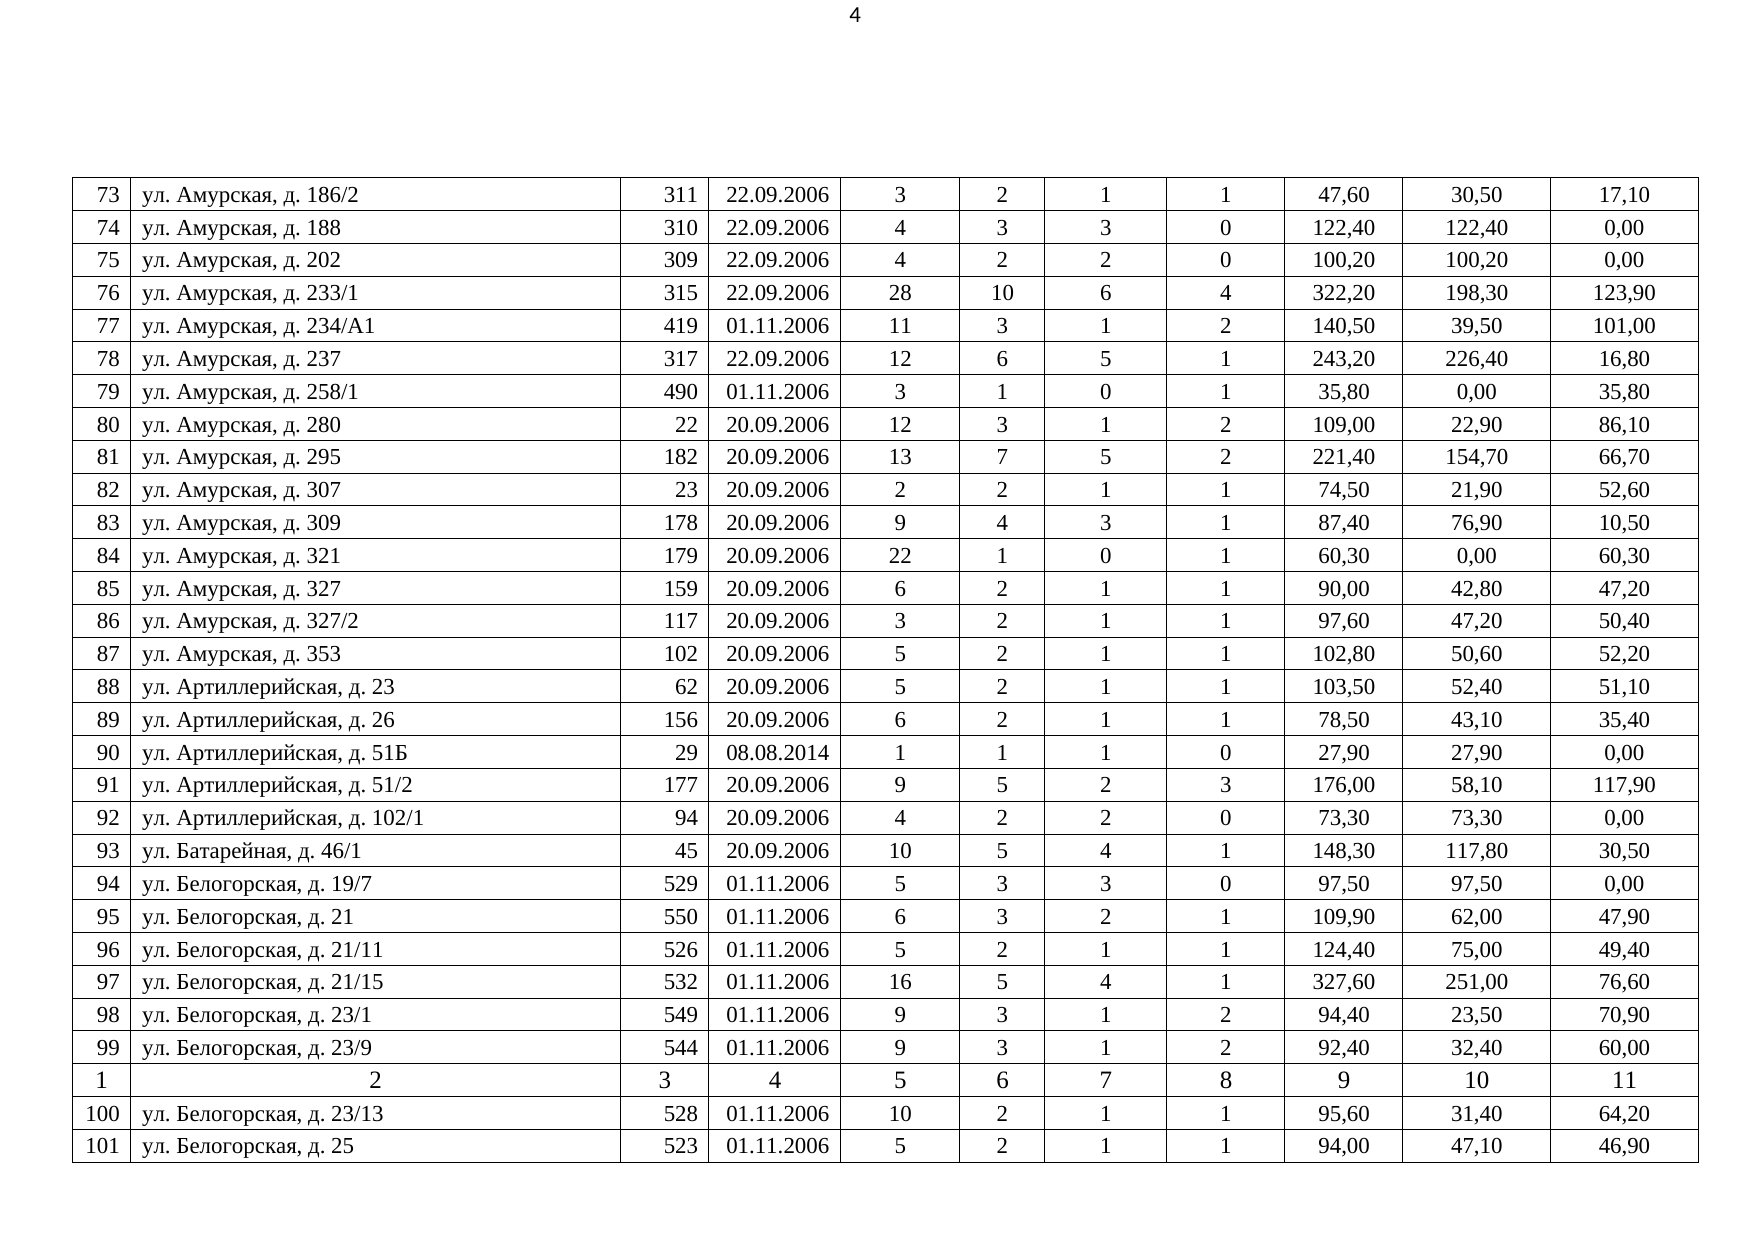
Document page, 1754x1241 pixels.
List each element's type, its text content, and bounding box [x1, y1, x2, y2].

table_cell 30,50 [1551, 835, 1698, 866]
table_cell 01.11.2006 [709, 310, 840, 341]
table_cell 4 [960, 506, 1044, 538]
table_cell 47,10 [1403, 1130, 1550, 1162]
table_cell 99 [73, 1031, 130, 1063]
table_cell 5 [960, 835, 1044, 866]
table_cell 60,30 [1551, 539, 1698, 571]
table_cell 117,90 [1551, 769, 1698, 801]
table_cell 532 [621, 966, 708, 997]
table_cell 0 [1045, 539, 1166, 571]
table_cell 96 [73, 933, 130, 965]
table_cell 156 [621, 703, 708, 735]
table_cell 100 [73, 1097, 130, 1129]
table_cell 20.09.2006 [709, 605, 840, 637]
table_cell 311 [621, 178, 708, 210]
table_cell 47,90 [1551, 900, 1698, 932]
table_cell 1 [1045, 408, 1166, 440]
table_cell 490 [621, 375, 708, 407]
table_cell 179 [621, 539, 708, 571]
table_cell 78 [73, 342, 130, 374]
table_cell ул. Артиллерийская, д. 51/2 [131, 769, 620, 801]
table_cell 0,00 [1551, 867, 1698, 899]
table_cell 1 [960, 736, 1044, 768]
table_cell 22.09.2006 [709, 244, 840, 276]
table_cell 3 [1045, 506, 1166, 538]
table_cell 76,60 [1551, 966, 1698, 997]
table_cell 87 [73, 638, 130, 669]
table_cell 01.11.2006 [709, 375, 840, 407]
table_cell 47,60 [1285, 178, 1402, 210]
table_cell 12 [841, 342, 959, 374]
table_cell 1 [1045, 572, 1166, 604]
table_cell 50,40 [1551, 605, 1698, 637]
table_cell 01.11.2006 [709, 1031, 840, 1063]
table_cell 2 [1167, 408, 1284, 440]
table_cell 5 [841, 1064, 959, 1096]
table_cell 23 [621, 474, 708, 505]
table_cell 528 [621, 1097, 708, 1129]
table_cell 82 [73, 474, 130, 505]
table_cell 10 [841, 835, 959, 866]
table_cell 81 [73, 441, 130, 472]
table_cell ул. Амурская, д. 353 [131, 638, 620, 669]
table_cell 198,30 [1403, 277, 1550, 308]
table_cell 0 [1167, 736, 1284, 768]
table_cell 22 [621, 408, 708, 440]
table_cell 22.09.2006 [709, 178, 840, 210]
table_cell 1 [960, 375, 1044, 407]
table_cell 60,00 [1551, 1031, 1698, 1063]
table_cell 2 [1167, 999, 1284, 1030]
table_cell ул. Артиллерийская, д. 26 [131, 703, 620, 735]
table_cell 154,70 [1403, 441, 1550, 472]
table_cell 3 [960, 867, 1044, 899]
table_cell 1 [1167, 638, 1284, 669]
table_cell 5 [841, 638, 959, 669]
table_cell ул. Амурская, д. 258/1 [131, 375, 620, 407]
table_cell 5 [1045, 342, 1166, 374]
table_cell 176,00 [1285, 769, 1402, 801]
table_cell 10 [841, 1097, 959, 1129]
table_cell 84 [73, 539, 130, 571]
table_cell 62 [621, 670, 708, 702]
table_cell 27,90 [1403, 736, 1550, 768]
table_cell 3 [960, 310, 1044, 341]
table_cell 12 [841, 408, 959, 440]
table_cell 3 [960, 211, 1044, 243]
table_cell 6 [841, 703, 959, 735]
table_cell ул. Белогорская, д. 23/13 [131, 1097, 620, 1129]
table_cell 43,10 [1403, 703, 1550, 735]
table_cell ул. Белогорская, д. 25 [131, 1130, 620, 1162]
table_cell 159 [621, 572, 708, 604]
table_cell 4 [1045, 966, 1166, 997]
table_cell 0,00 [1551, 736, 1698, 768]
table_cell 1 [1045, 736, 1166, 768]
table_cell 74 [73, 211, 130, 243]
table_cell 70,90 [1551, 999, 1698, 1030]
table_cell 94,00 [1285, 1130, 1402, 1162]
table_cell 322,20 [1285, 277, 1402, 308]
table_cell 22.09.2006 [709, 342, 840, 374]
table_cell 88 [73, 670, 130, 702]
table_cell 20.09.2006 [709, 802, 840, 833]
table_cell 124,40 [1285, 933, 1402, 965]
table_cell 5 [1045, 441, 1166, 472]
table_cell 27,90 [1285, 736, 1402, 768]
table_cell 97,50 [1285, 867, 1402, 899]
table_cell 28 [841, 277, 959, 308]
table_cell 309 [621, 244, 708, 276]
table_cell 3 [960, 900, 1044, 932]
table_cell 89 [73, 703, 130, 735]
table_cell 42,80 [1403, 572, 1550, 604]
table_cell 310 [621, 211, 708, 243]
table_cell ул. Белогорская, д. 23/9 [131, 1031, 620, 1063]
table_cell 6 [841, 572, 959, 604]
table_cell 94 [73, 867, 130, 899]
table_cell 0,00 [1551, 244, 1698, 276]
table_cell 3 [1167, 769, 1284, 801]
table_cell 178 [621, 506, 708, 538]
table_cell 22,90 [1403, 408, 1550, 440]
table_cell 80 [73, 408, 130, 440]
table_cell 2 [960, 1130, 1044, 1162]
table_cell 50,60 [1403, 638, 1550, 669]
table_cell 3 [960, 1031, 1044, 1063]
table_cell 1 [1167, 900, 1284, 932]
table_cell 2 [960, 638, 1044, 669]
table_cell 1 [1045, 703, 1166, 735]
table_cell 2 [1045, 802, 1166, 833]
table_cell ул. Батарейная, д. 46/1 [131, 835, 620, 866]
table_cell 79 [73, 375, 130, 407]
table_cell 5 [841, 867, 959, 899]
table_cell 16,80 [1551, 342, 1698, 374]
table_cell 97 [73, 966, 130, 997]
table_cell 1 [1167, 703, 1284, 735]
table_cell 317 [621, 342, 708, 374]
table_cell ул. Амурская, д. 321 [131, 539, 620, 571]
table_cell 76 [73, 277, 130, 308]
table_cell ул. Амурская, д. 309 [131, 506, 620, 538]
table_cell 3 [1045, 867, 1166, 899]
table_cell 60,30 [1285, 539, 1402, 571]
table_cell 95 [73, 900, 130, 932]
table_cell 544 [621, 1031, 708, 1063]
table_cell 31,40 [1403, 1097, 1550, 1129]
table_cell ул. Артиллерийская, д. 51Б [131, 736, 620, 768]
table_cell 177 [621, 769, 708, 801]
table_cell 45 [621, 835, 708, 866]
table_cell ул. Амурская, д. 307 [131, 474, 620, 505]
table_cell 3 [621, 1064, 708, 1096]
table_cell 92,40 [1285, 1031, 1402, 1063]
table_cell 87,40 [1285, 506, 1402, 538]
table_cell 95,60 [1285, 1097, 1402, 1129]
table_cell 6 [841, 900, 959, 932]
table_cell 550 [621, 900, 708, 932]
table_cell 1 [1167, 1130, 1284, 1162]
table_cell 52,40 [1403, 670, 1550, 702]
table_cell 35,80 [1551, 375, 1698, 407]
table_cell 1 [1167, 474, 1284, 505]
table_cell 20.09.2006 [709, 703, 840, 735]
table_cell 1 [1045, 933, 1166, 965]
table_cell 0,00 [1551, 802, 1698, 833]
table_cell 1 [1167, 835, 1284, 866]
table_cell 2 [960, 1097, 1044, 1129]
table_cell 35,80 [1285, 375, 1402, 407]
table_cell 102,80 [1285, 638, 1402, 669]
table_cell 58,10 [1403, 769, 1550, 801]
table_cell 109,90 [1285, 900, 1402, 932]
table_cell 3 [1045, 211, 1166, 243]
table_cell 20.09.2006 [709, 539, 840, 571]
table_cell 22.09.2006 [709, 211, 840, 243]
table_cell ул. Амурская, д. 327 [131, 572, 620, 604]
table_cell 2 [960, 572, 1044, 604]
table_cell 3 [841, 605, 959, 637]
table_cell 1 [1045, 310, 1166, 341]
table_cell 102 [621, 638, 708, 669]
table_cell 182 [621, 441, 708, 472]
table_cell ул. Амурская, д. 234/А1 [131, 310, 620, 341]
table_cell 90 [73, 736, 130, 768]
table_cell 0,00 [1551, 211, 1698, 243]
table_cell 32,40 [1403, 1031, 1550, 1063]
table_cell 2 [960, 703, 1044, 735]
table_cell 1 [1167, 178, 1284, 210]
table_cell 140,50 [1285, 310, 1402, 341]
table_cell 327,60 [1285, 966, 1402, 997]
table_cell 5 [960, 966, 1044, 997]
table_cell 1 [1167, 933, 1284, 965]
table_cell 2 [1167, 441, 1284, 472]
table_cell 13 [841, 441, 959, 472]
table_cell 21,90 [1403, 474, 1550, 505]
table_cell 97,60 [1285, 605, 1402, 637]
table_cell 20.09.2006 [709, 506, 840, 538]
table_cell 101 [73, 1130, 130, 1162]
table_cell ул. Амурская, д. 233/1 [131, 277, 620, 308]
table_cell 9 [1285, 1064, 1402, 1096]
table_cell 8 [1167, 1064, 1284, 1096]
table_cell 20.09.2006 [709, 835, 840, 866]
table_cell 94,40 [1285, 999, 1402, 1030]
table_cell 1 [1045, 638, 1166, 669]
table_cell 17,10 [1551, 178, 1698, 210]
table_cell 11 [1551, 1064, 1698, 1096]
table_cell ул. Белогорская, д. 23/1 [131, 999, 620, 1030]
table_cell 1 [1167, 670, 1284, 702]
table_cell ул. Амурская, д. 188 [131, 211, 620, 243]
table_cell 526 [621, 933, 708, 965]
table_cell ул. Амурская, д. 295 [131, 441, 620, 472]
table_cell 9 [841, 999, 959, 1030]
table_cell 148,30 [1285, 835, 1402, 866]
table_cell 51,10 [1551, 670, 1698, 702]
table_cell 0 [1167, 211, 1284, 243]
table_cell 94 [621, 802, 708, 833]
table_cell 4 [1045, 835, 1166, 866]
table_cell ул. Белогорская, д. 21 [131, 900, 620, 932]
table_cell 3 [960, 408, 1044, 440]
table_cell 1 [1045, 1130, 1166, 1162]
table_cell 4 [1167, 277, 1284, 308]
table_cell 39,50 [1403, 310, 1550, 341]
table_cell 98 [73, 999, 130, 1030]
table_cell 1 [1167, 605, 1284, 637]
table_cell 10 [960, 277, 1044, 308]
table_cell 2 [960, 605, 1044, 637]
table_cell 549 [621, 999, 708, 1030]
table_cell 1 [960, 539, 1044, 571]
table_cell 01.11.2006 [709, 933, 840, 965]
table_cell 10,50 [1551, 506, 1698, 538]
table_cell 1 [1045, 999, 1166, 1030]
table_cell 9 [841, 1031, 959, 1063]
table_cell 243,20 [1285, 342, 1402, 374]
table_cell 11 [841, 310, 959, 341]
table_cell 117,80 [1403, 835, 1550, 866]
table_cell 1 [1045, 178, 1166, 210]
table_cell 529 [621, 867, 708, 899]
table_cell 1 [1167, 966, 1284, 997]
table_cell 1 [1167, 1097, 1284, 1129]
table_cell 1 [73, 1064, 130, 1096]
table_cell 315 [621, 277, 708, 308]
table_cell 2 [1167, 310, 1284, 341]
table_cell 4 [841, 211, 959, 243]
table_cell 7 [1045, 1064, 1166, 1096]
table_cell 221,40 [1285, 441, 1402, 472]
table_cell 35,40 [1551, 703, 1698, 735]
table_cell 46,90 [1551, 1130, 1698, 1162]
table_cell 109,00 [1285, 408, 1402, 440]
table_cell 47,20 [1551, 572, 1698, 604]
table_cell 3 [960, 999, 1044, 1030]
table_cell 83 [73, 506, 130, 538]
table_cell 16 [841, 966, 959, 997]
table_cell 9 [841, 506, 959, 538]
table_cell 1 [1167, 375, 1284, 407]
table_cell 251,00 [1403, 966, 1550, 997]
table_cell 0,00 [1403, 539, 1550, 571]
table_cell 6 [960, 342, 1044, 374]
table_cell 2 [131, 1064, 620, 1096]
table_cell 7 [960, 441, 1044, 472]
table_cell 20.09.2006 [709, 769, 840, 801]
table_cell 52,60 [1551, 474, 1698, 505]
table_cell 123,90 [1551, 277, 1698, 308]
table_cell 20.09.2006 [709, 572, 840, 604]
table_cell ул. Белогорская, д. 19/7 [131, 867, 620, 899]
table_cell 74,50 [1285, 474, 1402, 505]
table_cell 64,20 [1551, 1097, 1698, 1129]
table_cell 20.09.2006 [709, 638, 840, 669]
table_cell 47,20 [1403, 605, 1550, 637]
table_cell 523 [621, 1130, 708, 1162]
table_cell 78,50 [1285, 703, 1402, 735]
table_cell 86,10 [1551, 408, 1698, 440]
table_cell 20.09.2006 [709, 441, 840, 472]
table_cell 73,30 [1403, 802, 1550, 833]
table_cell 226,40 [1403, 342, 1550, 374]
table_cell 0 [1167, 867, 1284, 899]
table_cell 2 [1167, 1031, 1284, 1063]
table_cell 90,00 [1285, 572, 1402, 604]
table_cell 101,00 [1551, 310, 1698, 341]
table_cell 77 [73, 310, 130, 341]
table_cell 75 [73, 244, 130, 276]
table_cell 01.11.2006 [709, 966, 840, 997]
table_cell 5 [960, 769, 1044, 801]
table_cell 29 [621, 736, 708, 768]
table_cell 20.09.2006 [709, 408, 840, 440]
table_cell 100,20 [1285, 244, 1402, 276]
table_cell 66,70 [1551, 441, 1698, 472]
table_cell ул. Амурская, д. 186/2 [131, 178, 620, 210]
table_cell 01.11.2006 [709, 1130, 840, 1162]
table_cell 2 [960, 933, 1044, 965]
table_cell ул. Артиллерийская, д. 23 [131, 670, 620, 702]
table_cell 49,40 [1551, 933, 1698, 965]
table_cell 22 [841, 539, 959, 571]
table_cell ул. Артиллерийская, д. 102/1 [131, 802, 620, 833]
table_cell ул. Амурская, д. 327/2 [131, 605, 620, 637]
table_cell 1 [1045, 605, 1166, 637]
table_cell 4 [841, 802, 959, 833]
table_cell 30,50 [1403, 178, 1550, 210]
table_cell 0 [1167, 244, 1284, 276]
table_cell 01.11.2006 [709, 1097, 840, 1129]
table_cell 4 [709, 1064, 840, 1096]
table_cell 117 [621, 605, 708, 637]
table_cell 5 [841, 1130, 959, 1162]
table_cell 75,00 [1403, 933, 1550, 965]
table_cell 97,50 [1403, 867, 1550, 899]
table_cell 20.09.2006 [709, 474, 840, 505]
table_cell 2 [960, 802, 1044, 833]
table_cell 103,50 [1285, 670, 1402, 702]
table_cell 92 [73, 802, 130, 833]
table_cell 22.09.2006 [709, 277, 840, 308]
table_cell 2 [841, 474, 959, 505]
table_cell 1 [841, 736, 959, 768]
table_cell 2 [1045, 900, 1166, 932]
table_cell 1 [1045, 670, 1166, 702]
table_cell 0 [1167, 802, 1284, 833]
table_cell 1 [1167, 539, 1284, 571]
table_cell 4 [841, 244, 959, 276]
table_cell ул. Амурская, д. 202 [131, 244, 620, 276]
table_cell ул. Амурская, д. 280 [131, 408, 620, 440]
table_cell 1 [1167, 572, 1284, 604]
table_cell 2 [960, 670, 1044, 702]
table_cell 1 [1167, 506, 1284, 538]
table_cell 1 [1045, 474, 1166, 505]
table_cell 20.09.2006 [709, 670, 840, 702]
table_cell 0,00 [1403, 375, 1550, 407]
table_cell 3 [841, 178, 959, 210]
table_cell 01.11.2006 [709, 900, 840, 932]
table_cell 01.11.2006 [709, 867, 840, 899]
table_cell 3 [841, 375, 959, 407]
table_cell 2 [1045, 244, 1166, 276]
table_cell 5 [841, 670, 959, 702]
table_cell 2 [960, 178, 1044, 210]
table_cell 52,20 [1551, 638, 1698, 669]
table_cell 2 [960, 244, 1044, 276]
table_cell 122,40 [1403, 211, 1550, 243]
table_cell 419 [621, 310, 708, 341]
table_cell ул. Амурская, д. 237 [131, 342, 620, 374]
table_cell 93 [73, 835, 130, 866]
table_cell 73,30 [1285, 802, 1402, 833]
table_cell 85 [73, 572, 130, 604]
table_cell 91 [73, 769, 130, 801]
table_cell 6 [960, 1064, 1044, 1096]
table_cell 62,00 [1403, 900, 1550, 932]
table_cell 100,20 [1403, 244, 1550, 276]
table_cell 9 [841, 769, 959, 801]
table_cell 86 [73, 605, 130, 637]
table_cell 73 [73, 178, 130, 210]
table_cell 10 [1403, 1064, 1550, 1096]
table_cell 5 [841, 933, 959, 965]
table_cell 0 [1045, 375, 1166, 407]
table_cell ул. Белогорская, д. 21/11 [131, 933, 620, 965]
table_cell 23,50 [1403, 999, 1550, 1030]
table_cell 2 [1045, 769, 1166, 801]
table_cell 01.11.2006 [709, 999, 840, 1030]
table_cell 76,90 [1403, 506, 1550, 538]
table_cell 122,40 [1285, 211, 1402, 243]
table_cell 1 [1045, 1097, 1166, 1129]
table_cell 2 [960, 474, 1044, 505]
table_cell 1 [1045, 1031, 1166, 1063]
table_cell 08.08.2014 [709, 736, 840, 768]
table_cell 6 [1045, 277, 1166, 308]
table_cell 1 [1167, 342, 1284, 374]
table_cell ул. Белогорская, д. 21/15 [131, 966, 620, 997]
